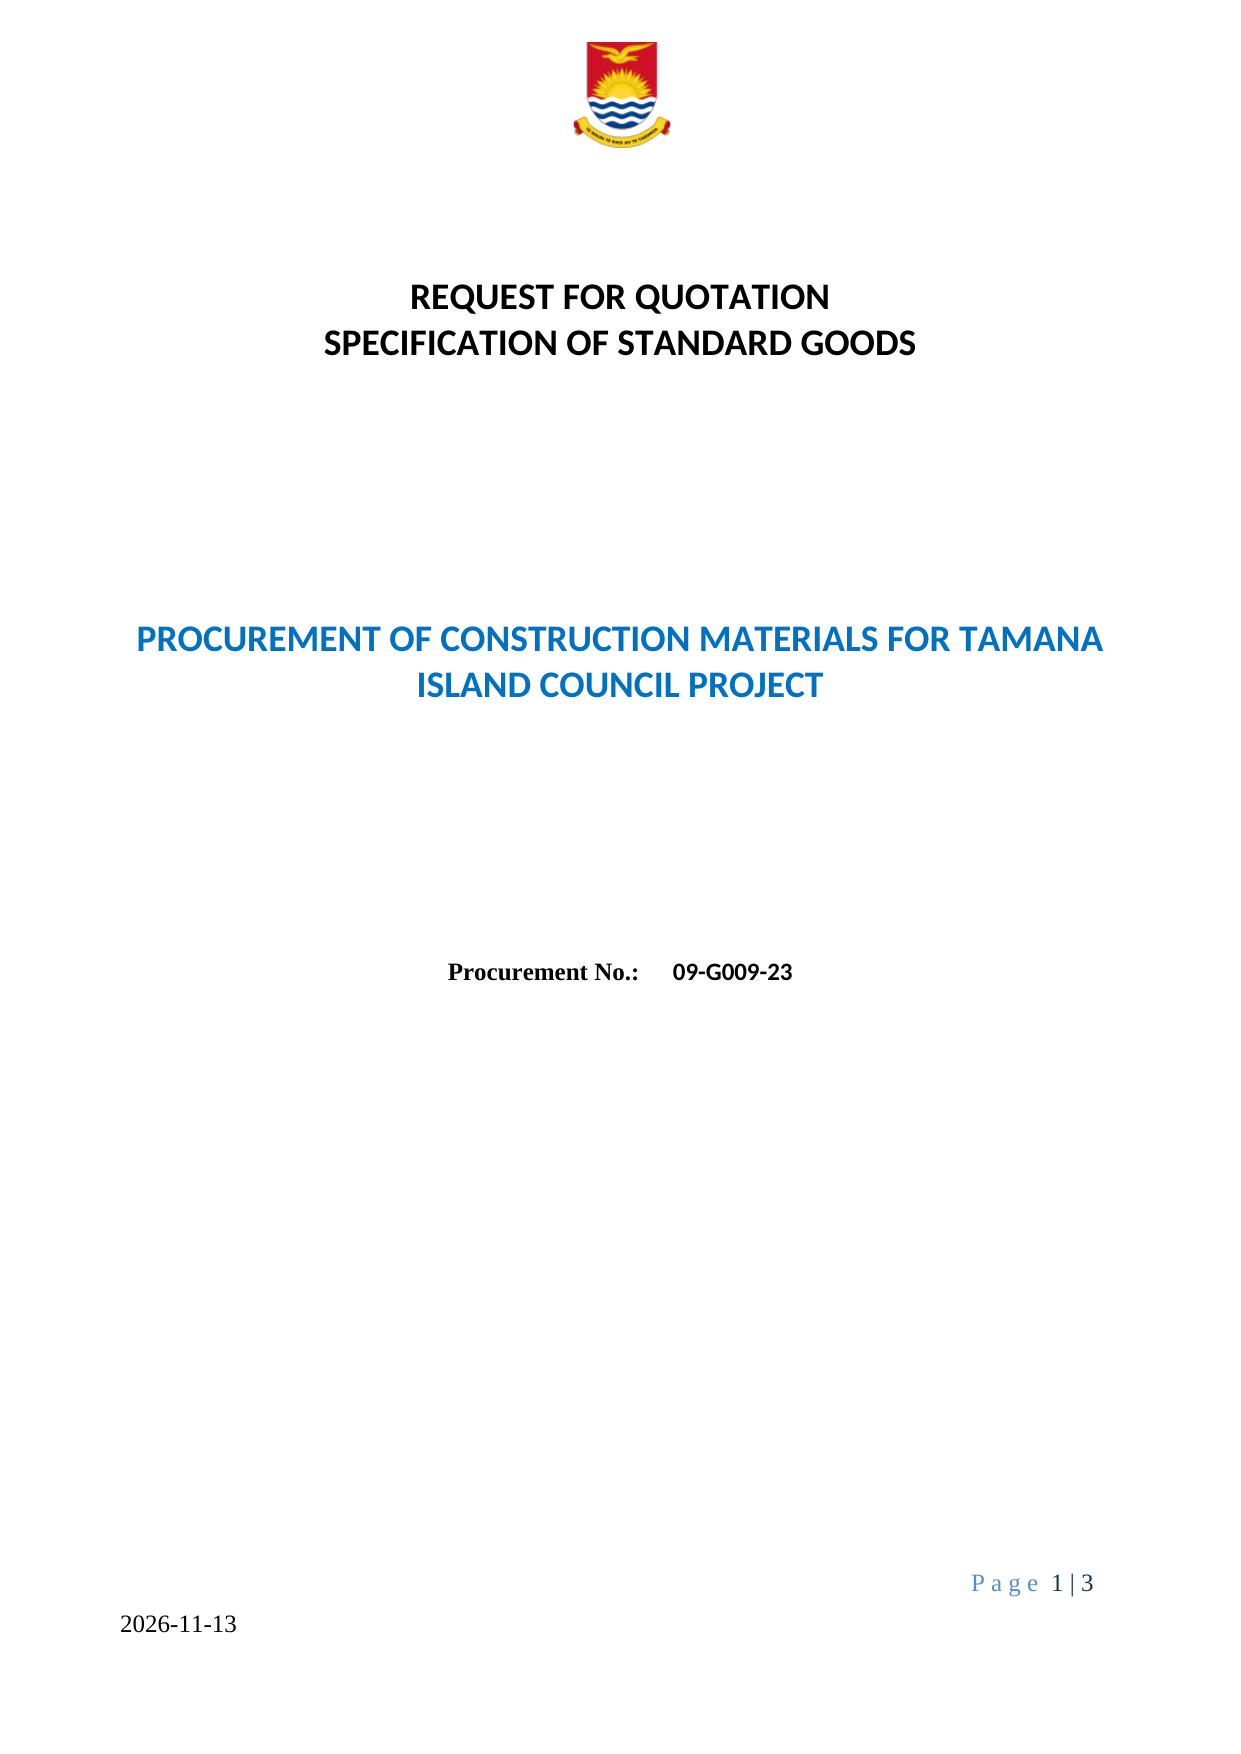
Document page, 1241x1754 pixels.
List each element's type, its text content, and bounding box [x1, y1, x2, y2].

text REQUEST FOR QUOTATION SPECIFICATION OF STANDARD GOODS [120, 273, 1120, 365]
text Procurement No.: 09-G009-23 [120, 956, 1120, 987]
text PROCUREMENT OF CONSTRUCTION MATERIALS FOR TAMANA ISLAND COUNCIL PROJECT [120, 615, 1120, 706]
picture [573, 42, 671, 148]
